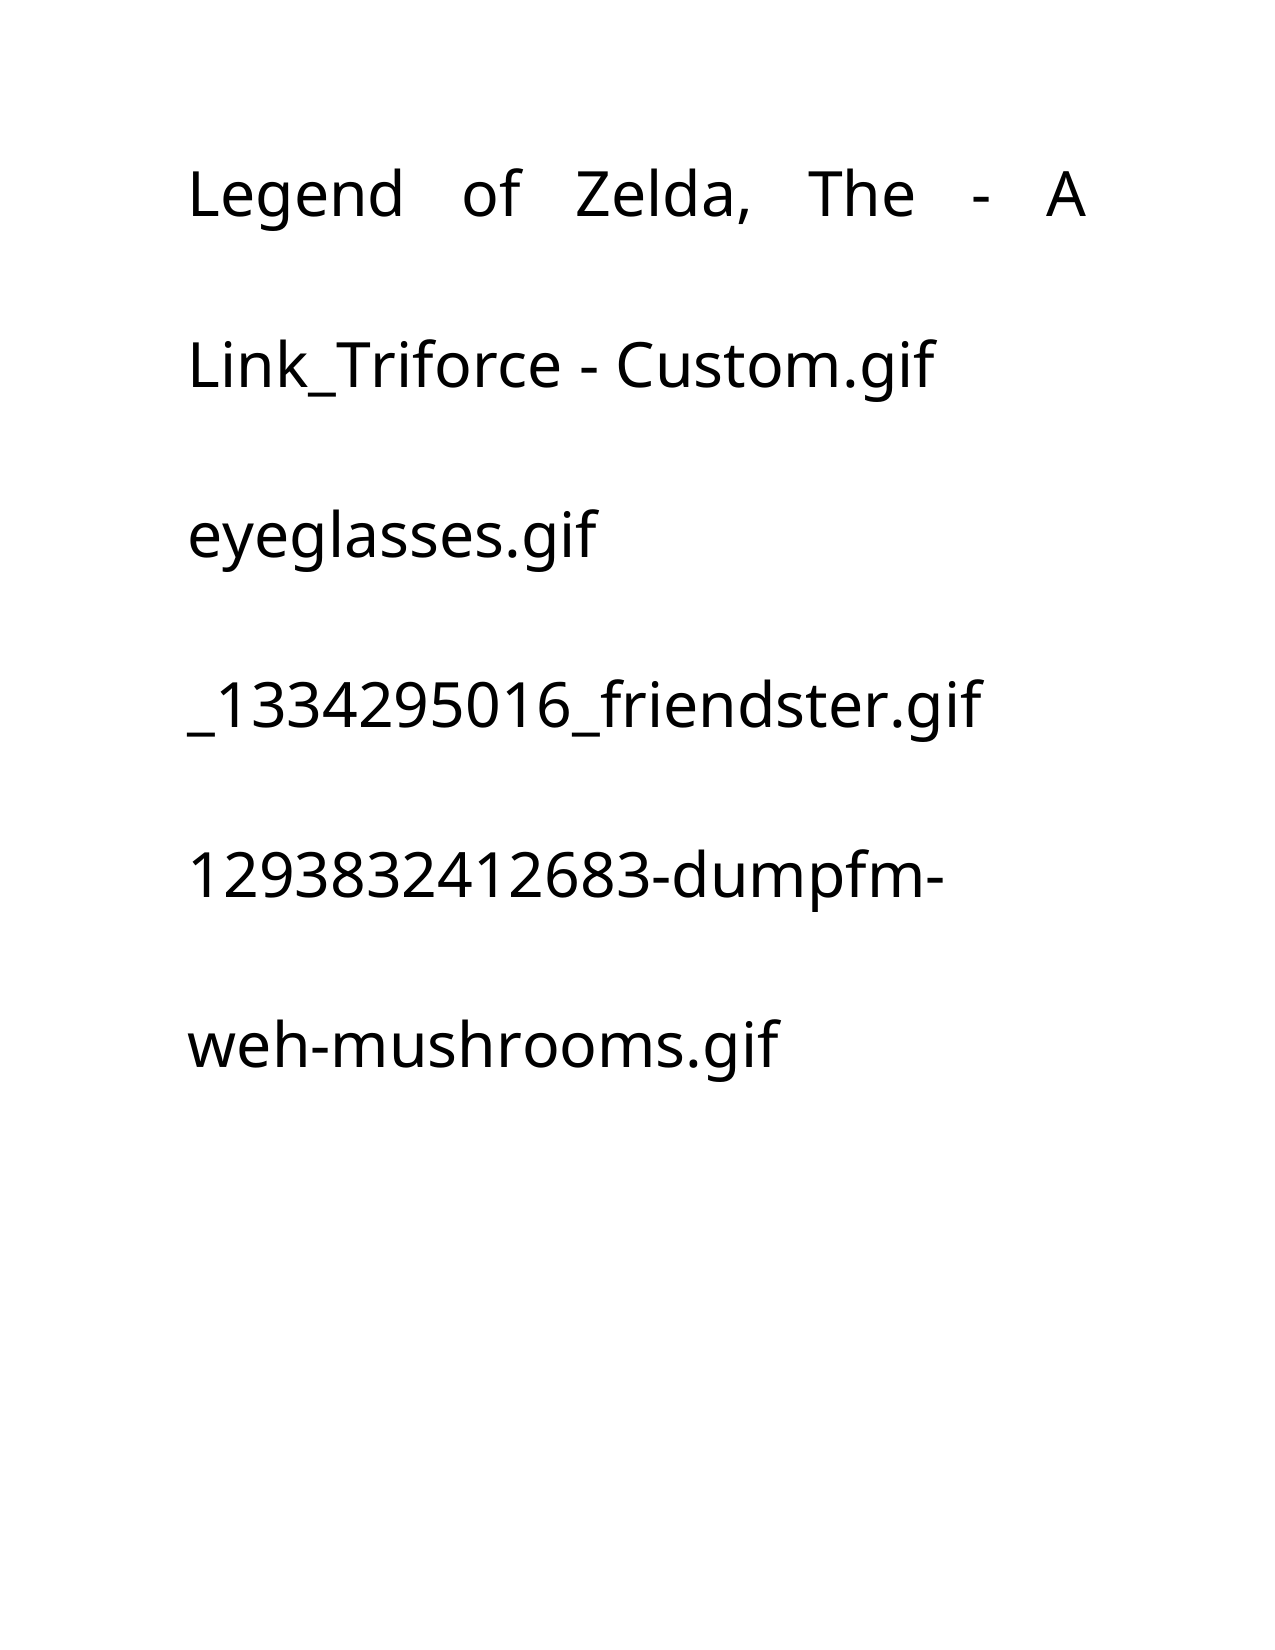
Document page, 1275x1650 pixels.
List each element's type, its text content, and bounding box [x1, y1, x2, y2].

text eyeglasses.gif [187, 490, 1087, 576]
text Legend of Zelda, The - A Link_Triforce - Custom.gif [187, 150, 1087, 405]
text _1334295016_friendster.gif [187, 661, 1087, 746]
text 1293832412683-dumpfm-weh-mushrooms.gif [187, 831, 1087, 1086]
